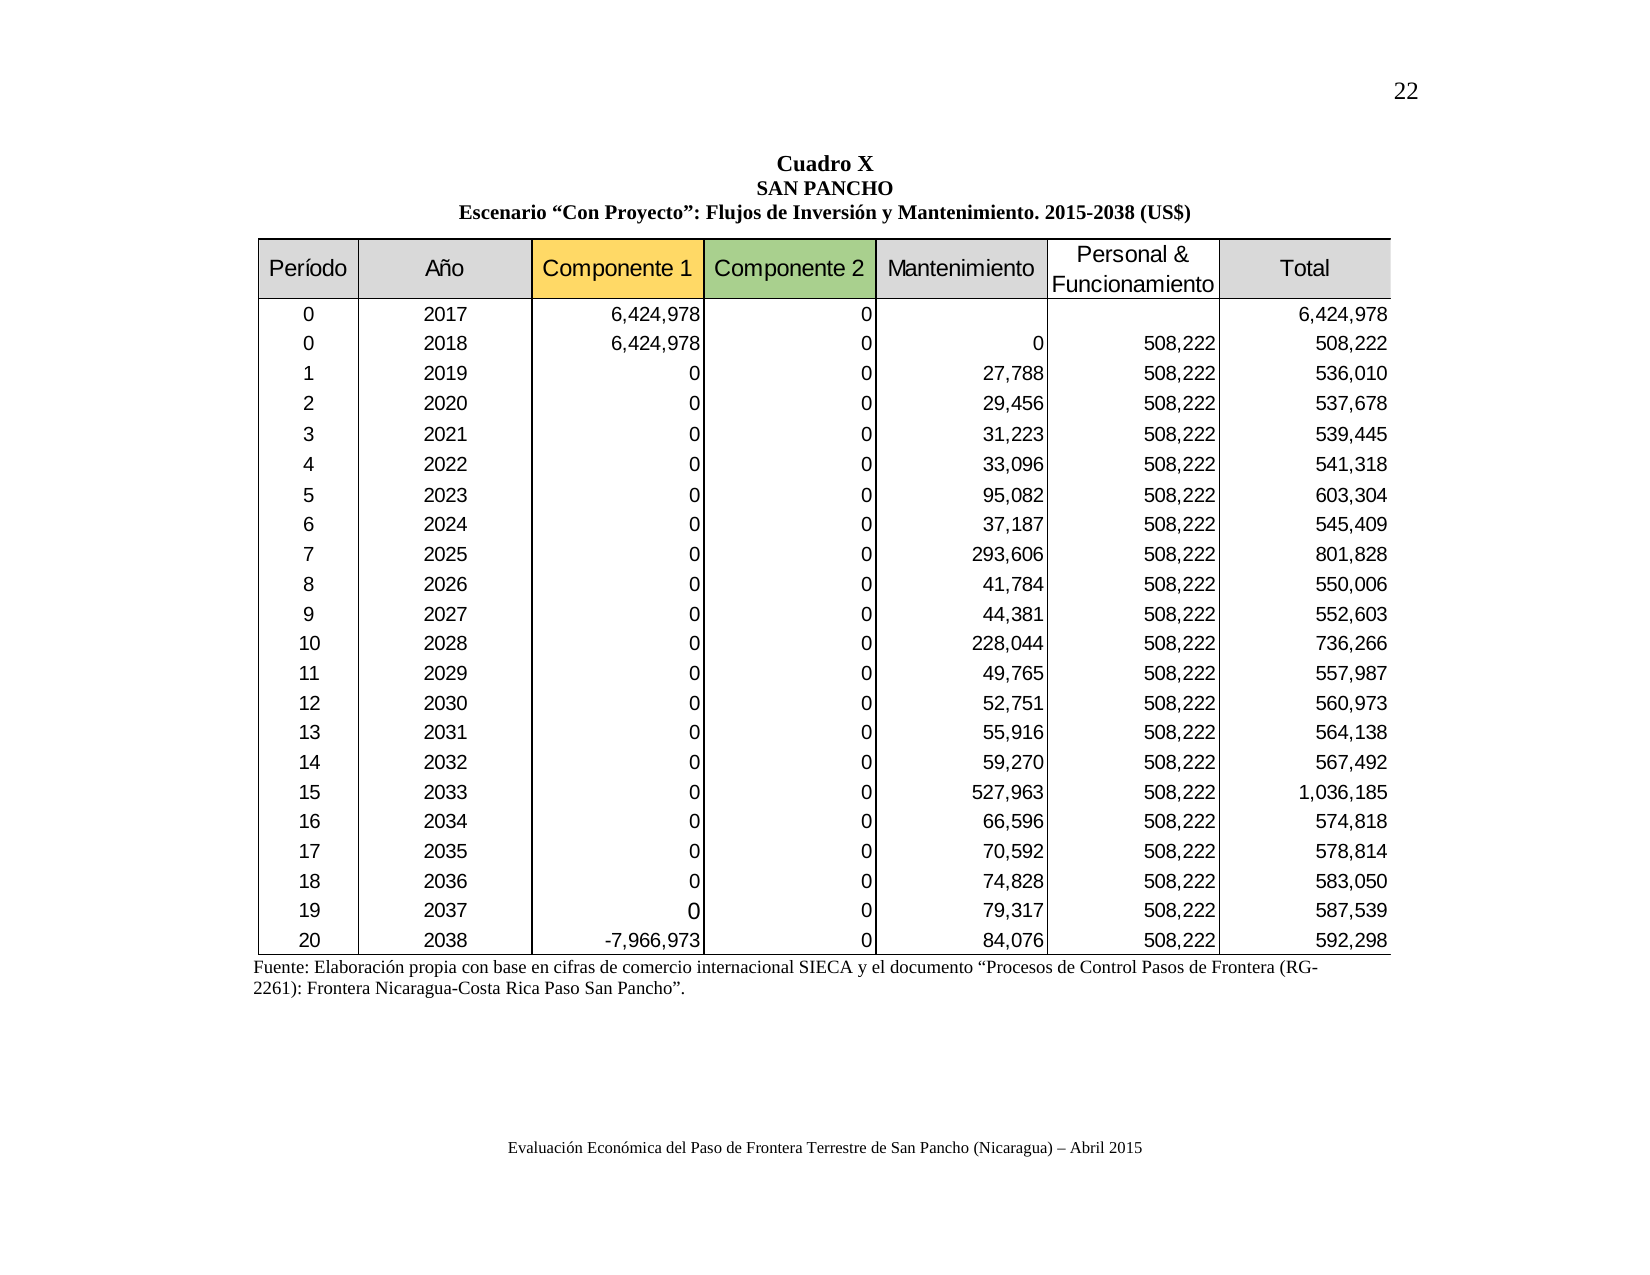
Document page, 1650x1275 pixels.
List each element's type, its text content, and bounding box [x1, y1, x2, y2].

text Cuadro X [150, 149, 1500, 176]
text SAN PANCHO [150, 176, 1500, 200]
text Escenario “Con Proyecto”: Flujos de Inversión y Mantenimiento. 2015-2038 (US$) [150, 200, 1500, 224]
text Fuente: Elaboración propia con base en cifras de comercio internacional SIECA y el documento “Procesos de Control Pasos de Frontera (RG-2261): Frontera Nicaragua-Costa Rica Paso San Pancho”. [253, 956, 1359, 999]
